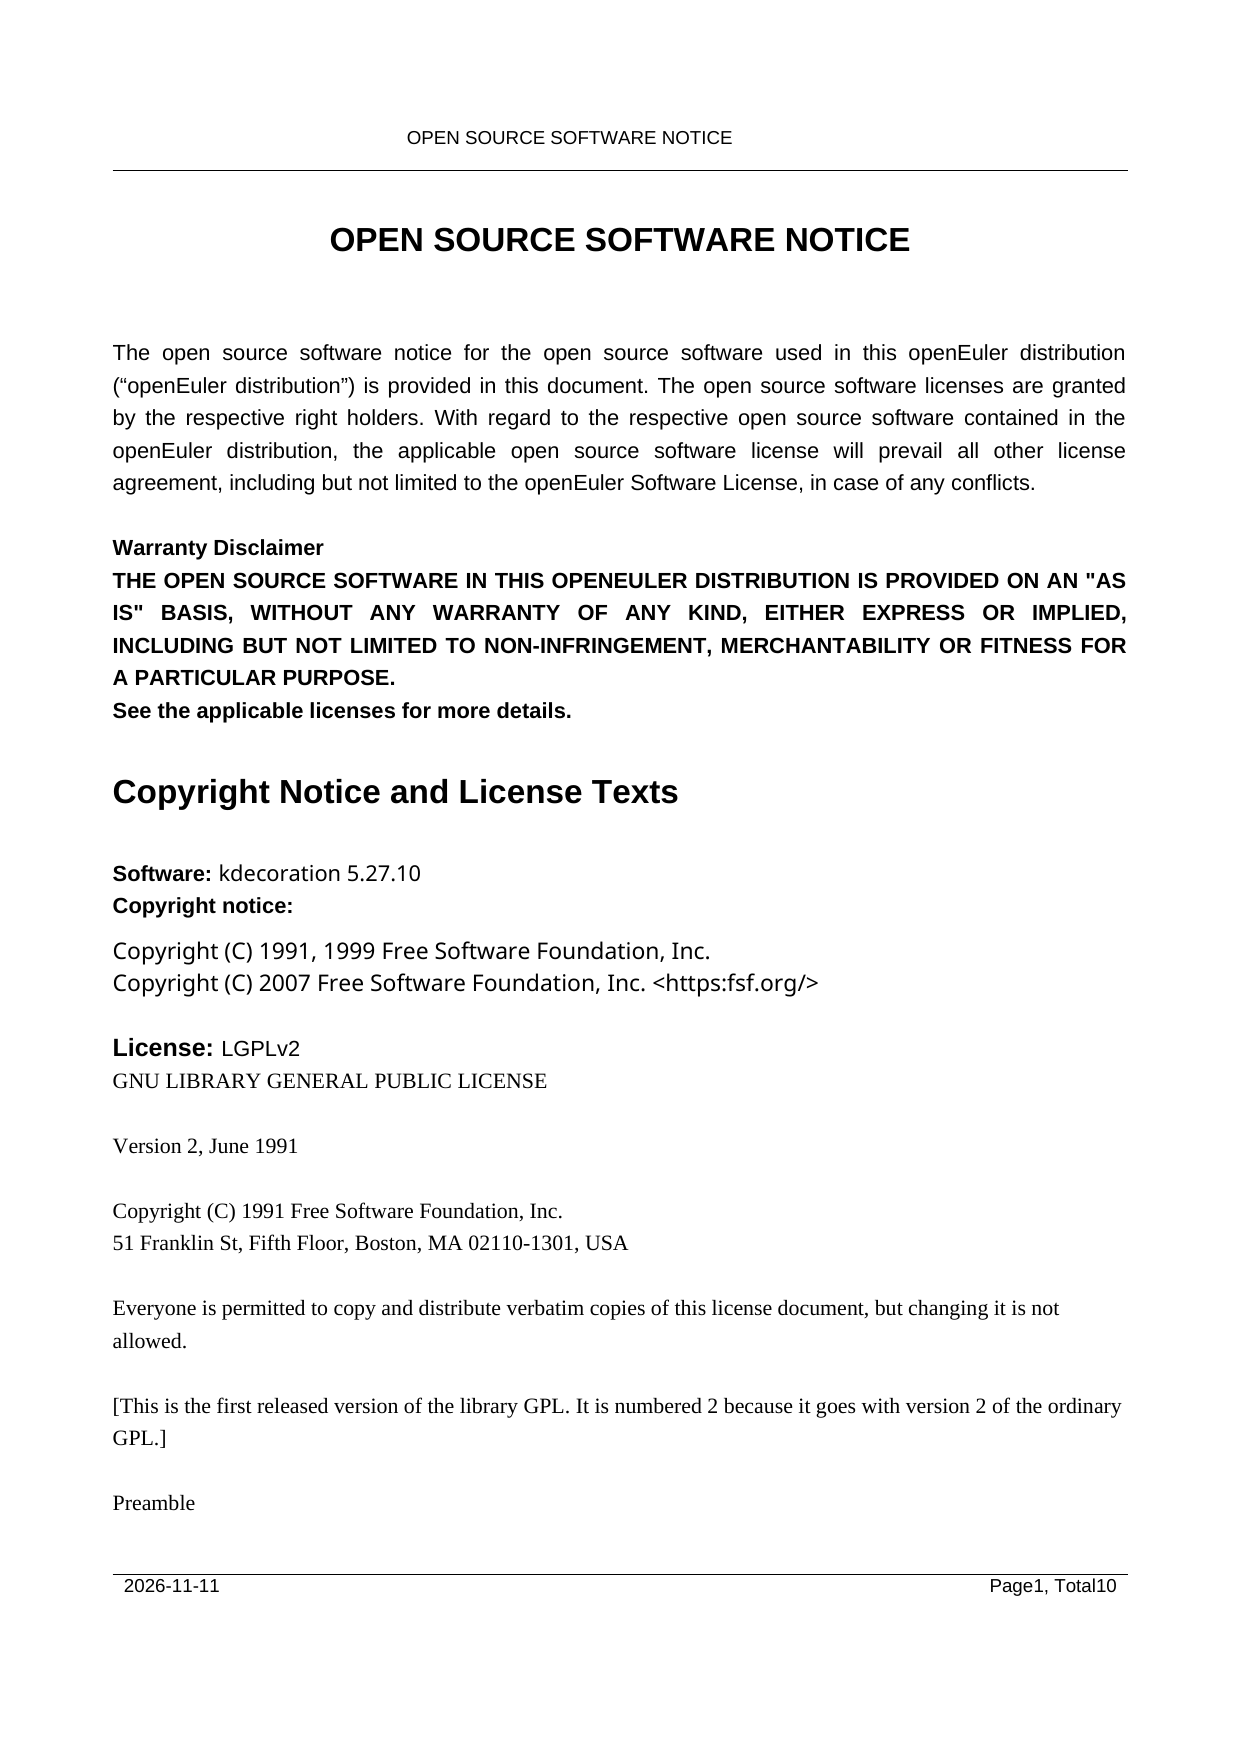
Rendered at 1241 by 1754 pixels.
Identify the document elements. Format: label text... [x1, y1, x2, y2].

text License: LGPLv2 [112, 1031, 1128, 1064]
text THE OPEN SOURCE SOFTWARE IN THIS OPENEULER DISTRIBUTION IS PROVIDED ON AN "AS IS" BASIS, WITHOUT ANY WARRANTY OF ANY KIND, EITHER EXPRESS OR IMPLIED, INCLUDING BUT NOT LIMITED TO NON-INFRINGEMENT, MERCHANTABILITY OR FITNESS FOR A PARTICULAR PURPOSE. See the applicable licenses for more details. [112, 564, 1128, 726]
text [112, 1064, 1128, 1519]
text The open source software notice for the open source software used in this openEuler distribution (“openEuler distribution”) is provided in this document. The open source software licenses are granted by the respective right holders. With regard to the respective open source software contained in the openEuler distribution, the applicable open source software license will prevail all other license agreement, including but not limited to the openEuler Software License, in case of any conflicts. [112, 336, 1128, 499]
text Warranty Disclaimer [112, 531, 1128, 564]
text Copyright (C) 1991, 1999 Free Software Foundation, Inc. Copyright (C) 2007 Free Software Foundation, Inc. <https:fsf.org/> [112, 934, 1128, 1031]
text Copyright Notice and License Texts [112, 759, 1128, 824]
text Copyright notice: [112, 889, 1128, 921]
title Software: kdecoration 5.27.10 [112, 856, 1128, 889]
text OPEN SOURCE SOFTWARE NOTICE [112, 206, 1128, 271]
